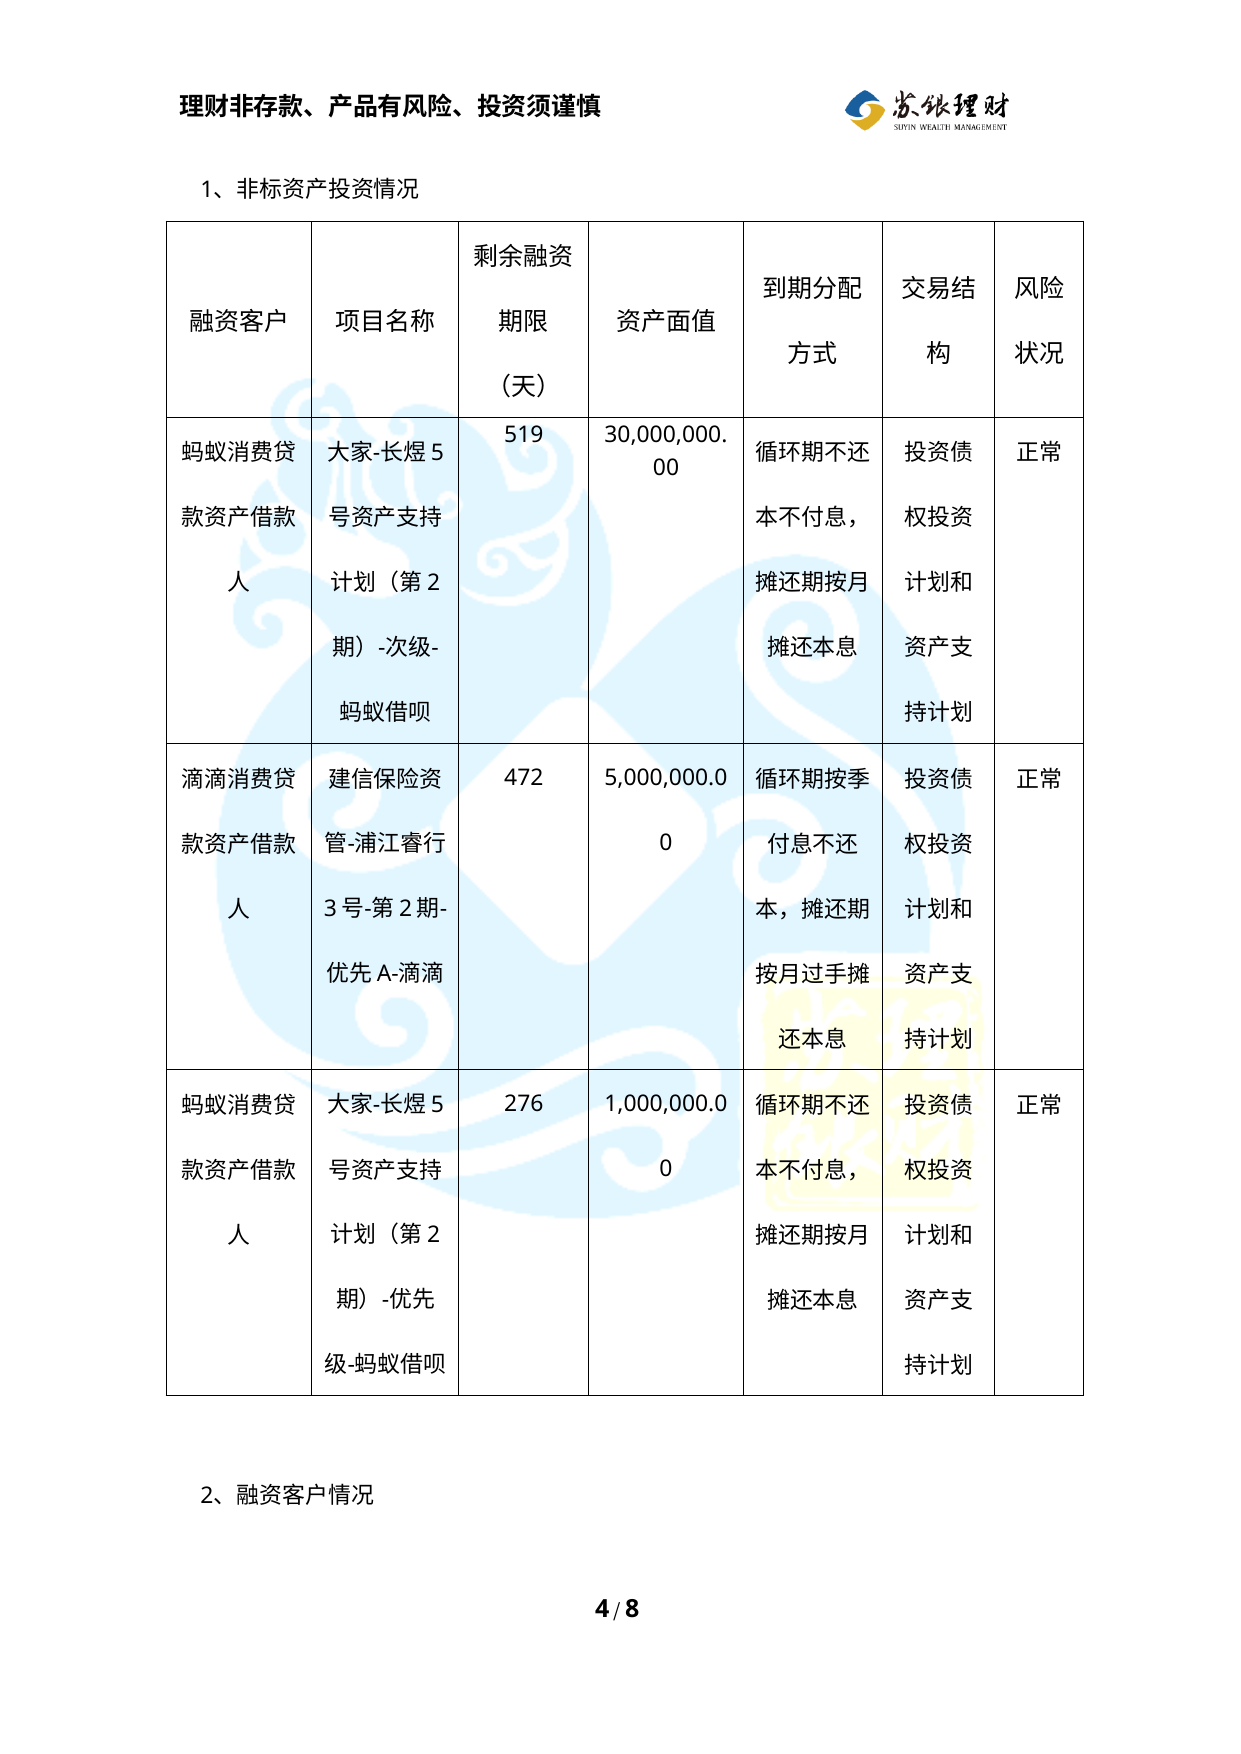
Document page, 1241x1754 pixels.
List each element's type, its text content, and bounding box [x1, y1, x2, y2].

table_header 融资客户 [167, 222, 311, 417]
table_header 风险状况 [995, 222, 1083, 417]
text 1、非标资产投资情况 [177, 156, 1053, 221]
table_cell 正常 [995, 418, 1083, 743]
table_cell 30,000,000.00 [589, 418, 743, 743]
table_cell 正常 [995, 1070, 1083, 1395]
table_cell 472 [459, 744, 588, 1069]
table_cell 建信保险资管-浦江睿行3号-第2期-优先A-滴滴 [312, 744, 458, 1069]
picture [820, 72, 1039, 143]
table_header 剩余融资期限（天） [459, 222, 588, 417]
text 2、融资客户情况 [177, 1461, 1053, 1526]
table_cell 大家-长煜5号资产支持计划（第2期）-优先级-蚂蚁借呗 [312, 1070, 458, 1395]
table_cell 滴滴消费贷款资产借款人 [167, 744, 311, 1069]
table_header 交易结构 [883, 222, 994, 417]
table_cell 投资债权投资计划和资产支持计划 [883, 1070, 994, 1395]
table_cell 276 [459, 1070, 588, 1395]
table_cell 正常 [995, 744, 1083, 1069]
table_cell 蚂蚁消费贷款资产借款人 [167, 1070, 311, 1395]
table_cell 循环期不还本不付息，摊还期按月摊还本息 [744, 1070, 882, 1395]
table_cell 519 [459, 418, 588, 743]
table_cell 循环期不还本不付息，摊还期按月摊还本息 [744, 418, 882, 743]
table_header 资产面值 [589, 222, 743, 417]
table_cell 循环期按季付息不还本，摊还期按月过手摊还本息 [744, 744, 882, 1069]
table_cell 蚂蚁消费贷款资产借款人 [167, 418, 311, 743]
table_header 到期分配方式 [744, 222, 882, 417]
table_cell 投资债权投资计划和资产支持计划 [883, 744, 994, 1069]
table_cell 1,000,000.00 [589, 1070, 743, 1395]
table_cell 大家-长煜5号资产支持计划（第2期）-次级-蚂蚁借呗 [312, 418, 458, 743]
table_header 项目名称 [312, 222, 458, 417]
table_cell 5,000,000.00 [589, 744, 743, 1069]
table_cell 投资债权投资计划和资产支持计划 [883, 418, 994, 743]
